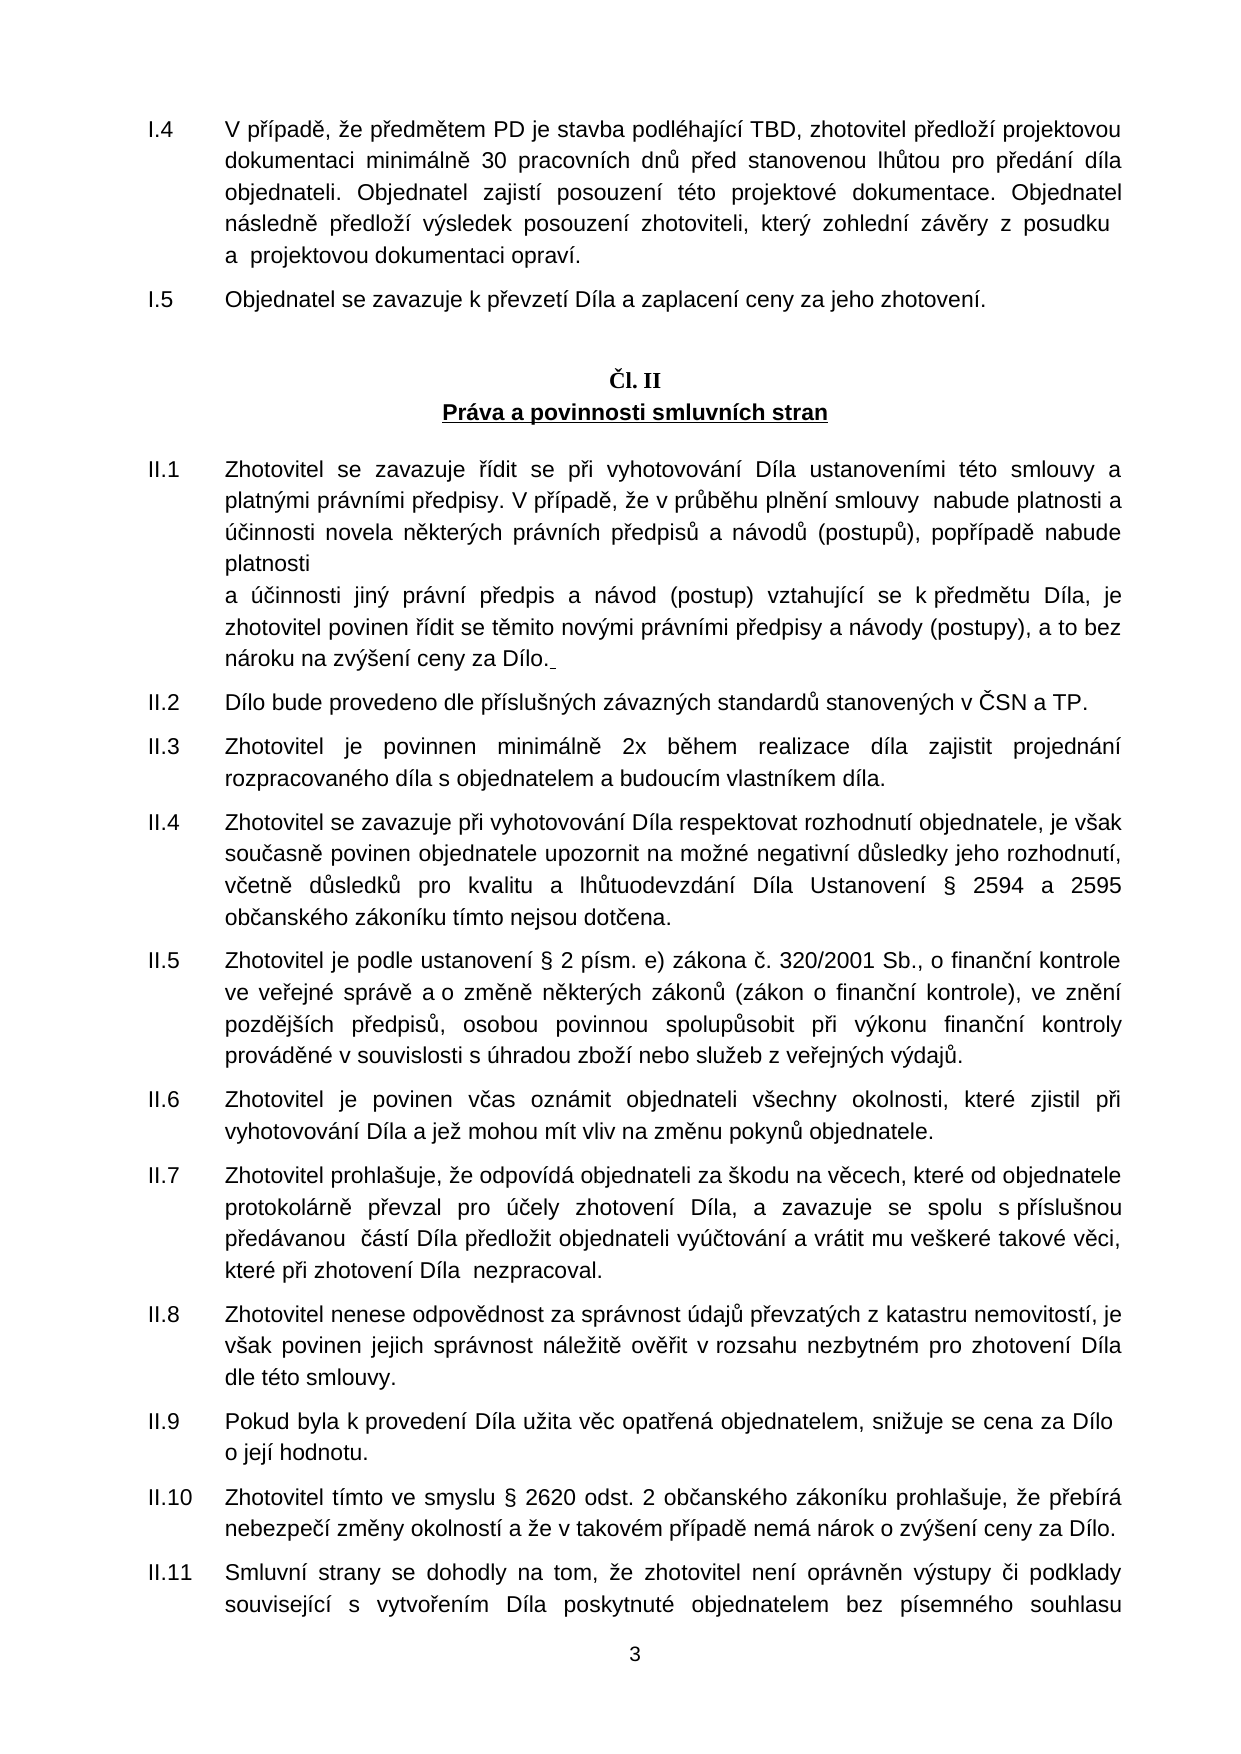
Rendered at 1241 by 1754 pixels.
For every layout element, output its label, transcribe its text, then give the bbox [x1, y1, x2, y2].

list V případě, že předmětem PD je stavba podléhající TBD, zhotovitel předloží projektovou dokumentaci minimálně 30 pracovních dnů před stanovenou lhůtou pro předání díla objednateli. Objednatel zajistí posouzení této projektové dokumentace. Objednatel následně předloží výsledek posouzení zhotoviteli, který zohlední závěry z posudku a projektovou dokumentaci opraví. [148, 116, 1122, 268]
list Zhotovitel se zavazuje řídit se při vyhotovování Díla ustanoveními této smlouvy a platnými právními předpisy. V případě, že v průběhu plnění smlouvy nabude platnosti a účinnosti novela některých právních předpisů a návodů (postupů), popřípadě nabude platnosti a účinnosti jiný právní předpis a návod (postup) vztahující se k předmětu Díla, je zhotovitel povinen řídit se těmito novými právními předpisy a návody (postupy), a to bez nároku na zvýšení ceny za Dílo. [148, 456, 1122, 671]
list Zhotovitel se zavazuje při vyhotovování Díla respektovat rozhodnutí objednatele, je však současně povinen objednatele upozornit na možné negativní důsledky jeho rozhodnutí, včetně důsledků pro kvalitu a lhůtuodevzdání Díla Ustanovení § 2594 a 2595 občanského zákoníku tímto nejsou dotčena. [148, 809, 1122, 930]
list Zhotovitel tímto ve smyslu § 2620 odst. 2 občanského zákoníku prohlašuje, že přebírá nebezpečí změny okolností a že v takovém případě nemá nárok o zvýšení ceny za Dílo. [148, 1483, 1122, 1541]
list Zhotovitel je povinnen minimálně 2x během realizace díla zajistit projednání rozpracovaného díla s objednatelem a budoucím vlastníkem díla. [148, 733, 1122, 791]
list Dílo bude provedeno dle příslušných závazných standardů stanovených v ČSN a TP. [148, 689, 1122, 715]
text Práva a povinnosti smluvních stran [148, 367, 1122, 425]
list Zhotovitel prohlašuje, že odpovídá objednateli za škodu na věcech, které od objednatele protokolárně převzal pro účely zhotovení Díla, a zavazuje se spolu s příslušnou předávanou částí Díla předložit objednateli vyúčtování a vrátit mu veškeré takové věci, které při zhotovení Díla nezpracoval. [148, 1162, 1122, 1283]
list Zhotovitel je povinen včas oznámit objednateli všechny okolnosti, které zjistil při vyhotovování Díla a jež mohou mít vliv na změnu pokynů objednatele. [148, 1086, 1122, 1144]
list Objednatel se zavazuje k převzetí Díla a zaplacení ceny za jeho zhotovení. [148, 286, 1122, 312]
list Zhotovitel je podle ustanovení § 2 písm. e) zákona č. 320/2001 Sb., o finanční kontrole ve veřejné správě a o změně některých zákonů (zákon o finanční kontrole), ve znění pozdějších předpisů, osobou povinnou spolupůsobit při výkonu finanční kontroly prováděné v souvislosti s úhradou zboží nebo služeb z veřejných výdajů. [148, 947, 1122, 1068]
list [148, 1559, 1122, 1617]
list Pokud byla k provedení Díla užita věc opatřená objednatelem, snižuje se cena za Dílo o její hodnotu. [148, 1408, 1122, 1466]
list Zhotovitel nenese odpovědnost za správnost údajů převzatých z katastru nemovitostí, je však povinen jejich správnost náležitě ověřit v rozsahu nezbytném pro zhotovení Díla dle této smlouvy. [148, 1301, 1122, 1390]
